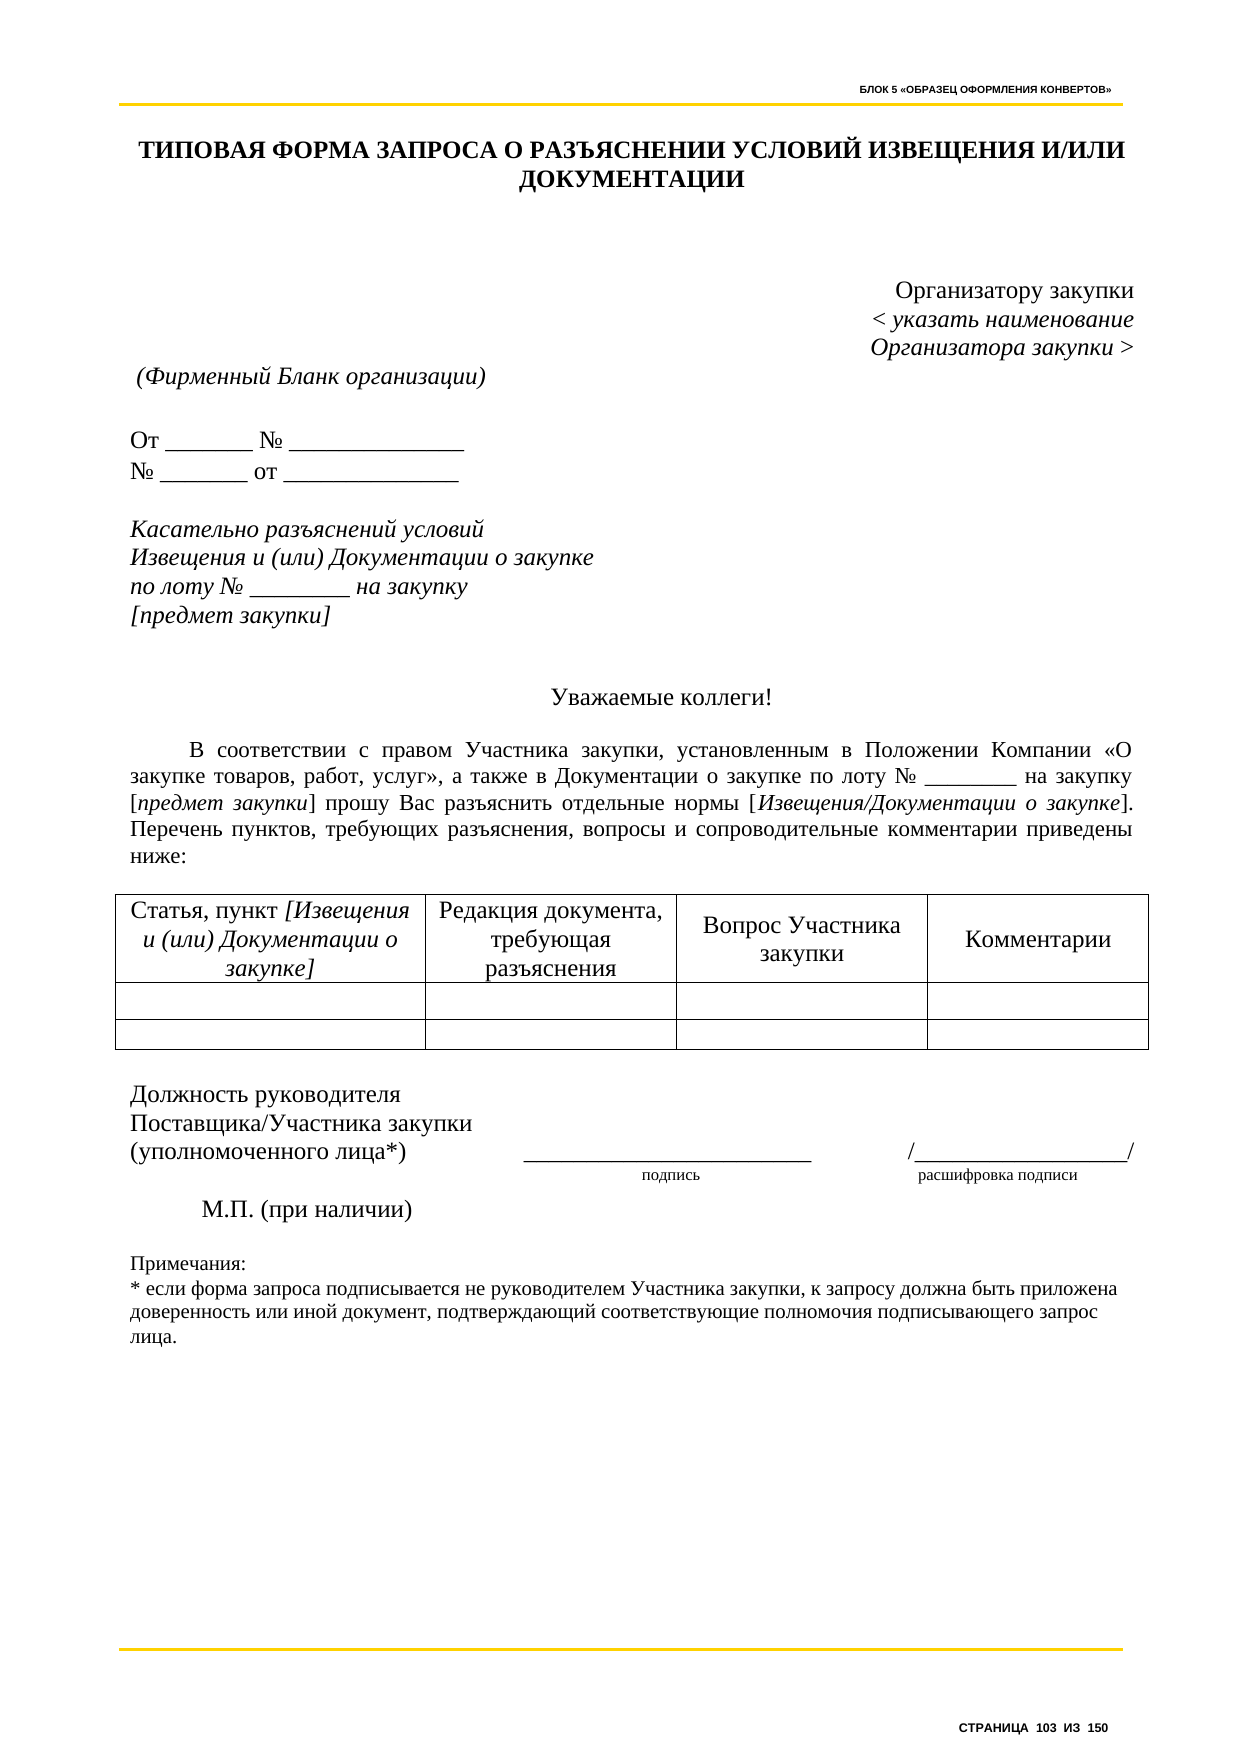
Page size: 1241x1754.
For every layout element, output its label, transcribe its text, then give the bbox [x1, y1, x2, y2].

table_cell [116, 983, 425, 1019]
text № _______ от ______________ [130, 456, 1134, 485]
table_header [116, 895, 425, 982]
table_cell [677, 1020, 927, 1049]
text * если форма запроса подписывается не руководителем Участника закупки, к запросу должна быть приложена доверенность или иной документ, подтверждающий соответствующие полномочия подписывающего запрос лица. [130, 1275, 1134, 1348]
text М.П. (при наличии) [130, 1194, 1134, 1223]
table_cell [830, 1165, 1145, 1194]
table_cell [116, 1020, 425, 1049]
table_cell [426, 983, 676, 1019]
text Извещения и (или) Документации о закупке [130, 542, 1134, 571]
text Организатору закупки [130, 275, 1134, 304]
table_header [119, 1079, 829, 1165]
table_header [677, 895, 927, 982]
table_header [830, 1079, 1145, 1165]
list В соответствии с правом Участника закупки, установленным в Положении Компании «О закупке товаров, работ, услуг», а также в Документации о закупке по лоту № ________ на закупку [предмет закупки] прошу Вас разъяснить отдельные нормы [Извещения/Документации о закупке]. Перечень пунктов, требующих разъяснения, вопросы и сопроводительные комментарии приведены ниже: [130, 736, 1134, 868]
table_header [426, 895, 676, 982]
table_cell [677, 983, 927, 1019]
text Уважаемые коллеги! [130, 682, 1134, 711]
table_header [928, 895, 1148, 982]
text < указать наименование [130, 304, 1134, 332]
text Касательно разъяснений условий [130, 514, 1134, 542]
text Организатора закупки > [130, 332, 1134, 361]
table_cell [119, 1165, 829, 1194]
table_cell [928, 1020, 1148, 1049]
text От _______ № ______________ [130, 419, 1134, 456]
text [предмет закупки] [130, 600, 1134, 629]
text по лоту № ________ на закупку [130, 571, 1134, 600]
text Типовая форма запроса о разъяснении УСЛОВИЙ Извещения и/или Документации [130, 135, 1134, 192]
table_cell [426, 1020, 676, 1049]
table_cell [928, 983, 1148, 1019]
text Примечания: [130, 1251, 1134, 1275]
text (Фирменный Бланк организации) [130, 361, 1134, 390]
